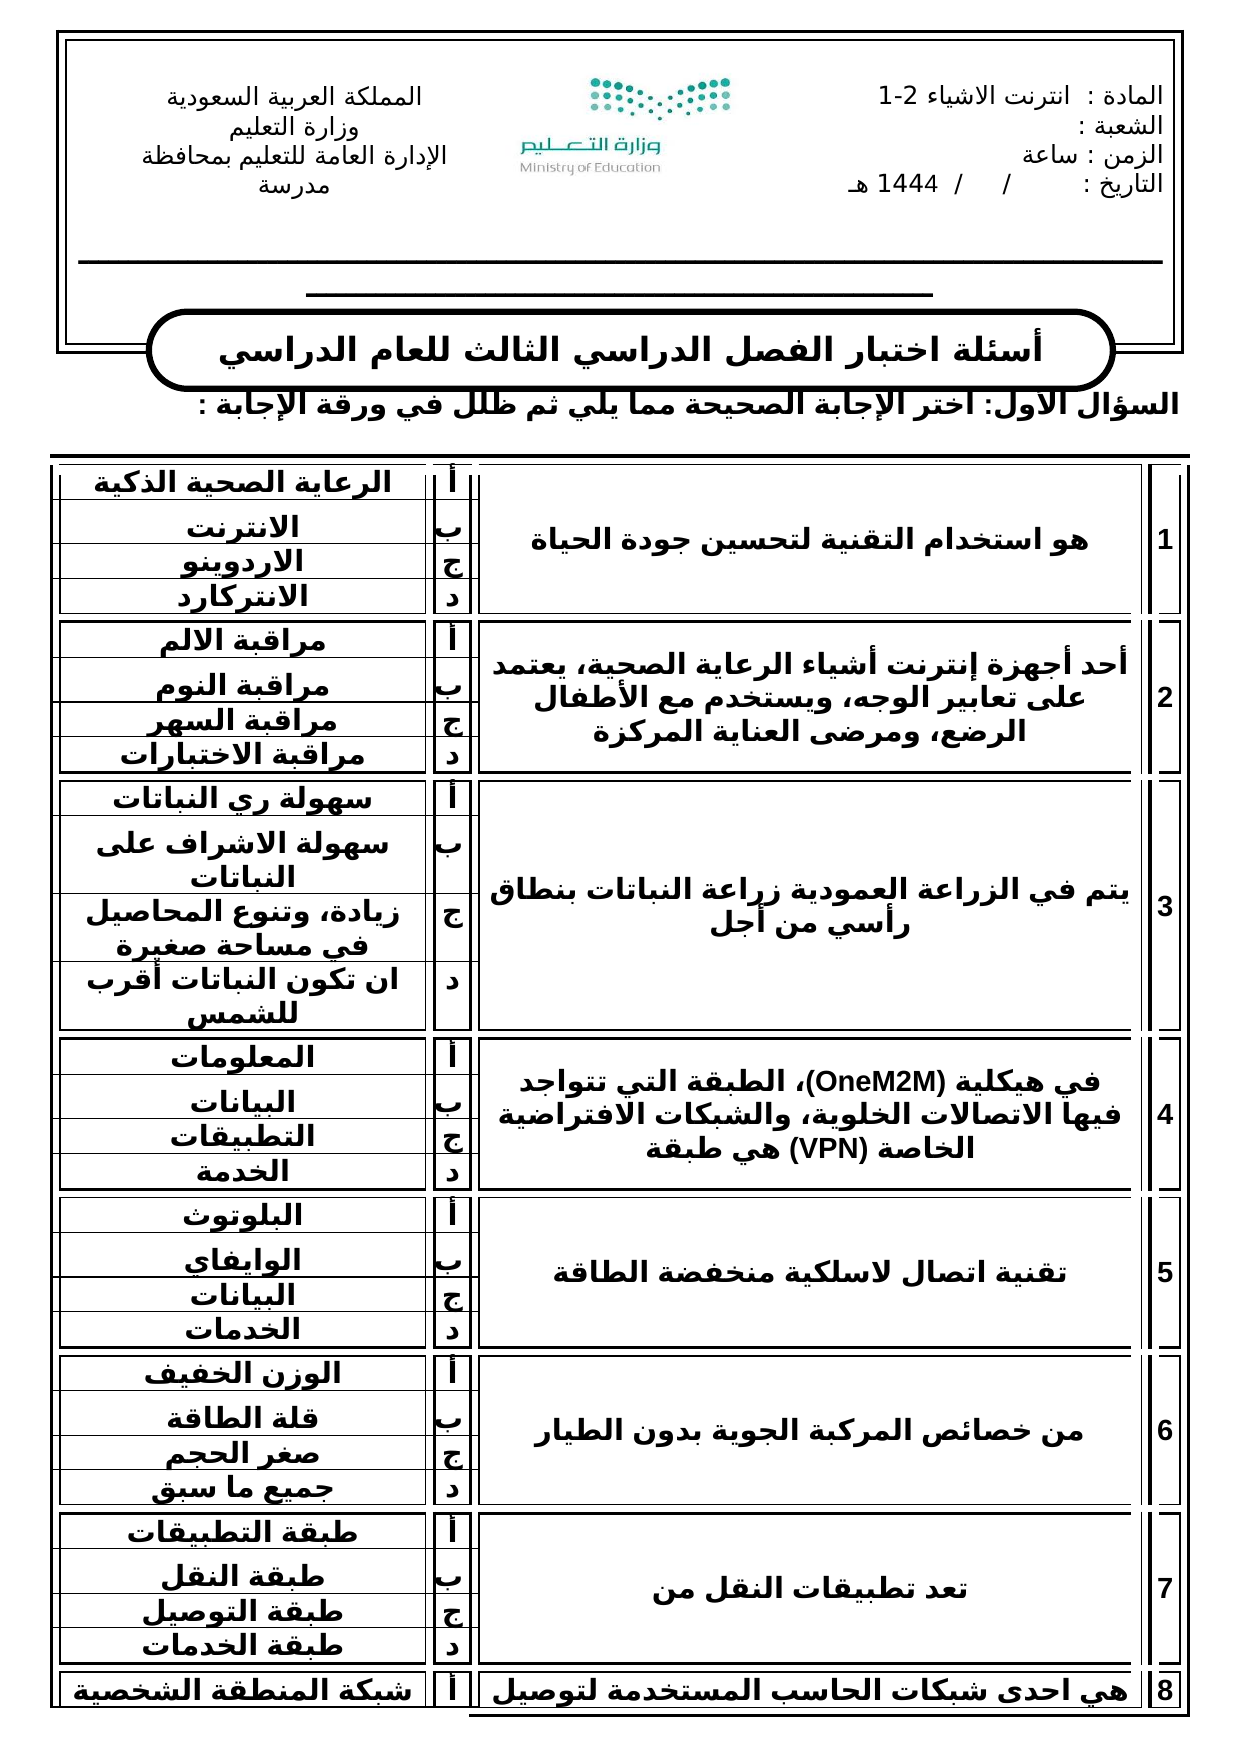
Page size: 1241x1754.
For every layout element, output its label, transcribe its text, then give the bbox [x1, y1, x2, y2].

table_cell صغر الحجم [61, 1436, 425, 1469]
table_cell زيادة، وتنوع المحاصيل في مساحة صغيرة [61, 894, 425, 961]
table_header الرعاية الصحية الذكية [55, 458, 430, 499]
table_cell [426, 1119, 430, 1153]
table_cell الخدمة [61, 1154, 425, 1187]
table_cell أ [430, 1188, 474, 1232]
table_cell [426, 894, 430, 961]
table_cell شبكة المنطقة الشخصية [55, 1662, 430, 1706]
table_cell ب [436, 500, 469, 543]
table_cell د [436, 1628, 469, 1662]
table_cell الوزن الخفيف [55, 1346, 430, 1390]
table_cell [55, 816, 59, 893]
table_cell ج [436, 703, 469, 736]
table_cell ج [436, 1278, 469, 1311]
table_cell د [436, 737, 469, 771]
table_cell تقنية اتصال لاسلكية منخفضة الطاقة [475, 1188, 1146, 1346]
table_cell د [436, 579, 469, 612]
table_cell 7 [1146, 1504, 1185, 1662]
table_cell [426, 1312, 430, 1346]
table_cell سهولة الاشراف على النباتات [61, 816, 425, 893]
table_cell 8 [1146, 1662, 1185, 1706]
table_cell سهولة ري النباتات [55, 771, 430, 815]
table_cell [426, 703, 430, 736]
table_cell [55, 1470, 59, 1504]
table_cell أ [430, 771, 474, 815]
table_cell مراقبة النوم [61, 658, 425, 701]
table_cell ان تكون النباتات أقرب للشمس [61, 962, 425, 1029]
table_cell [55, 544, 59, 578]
table_cell المعلومات [55, 1029, 430, 1074]
picture [505, 53, 748, 188]
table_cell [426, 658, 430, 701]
table_cell 6 [1146, 1346, 1185, 1504]
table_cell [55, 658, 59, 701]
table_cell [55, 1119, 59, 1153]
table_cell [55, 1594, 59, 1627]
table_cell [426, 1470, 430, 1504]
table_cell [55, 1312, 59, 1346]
table_cell جميع ما سبق [61, 1470, 425, 1504]
table_cell ب [436, 1549, 469, 1593]
table_cell الاردوينو [61, 544, 425, 578]
table_cell الوايفاي [61, 1233, 425, 1276]
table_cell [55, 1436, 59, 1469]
table_cell ب [436, 1391, 469, 1434]
table_cell الانترنت [61, 500, 425, 543]
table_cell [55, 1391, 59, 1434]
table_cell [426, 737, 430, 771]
table_cell طبقة الخدمات [61, 1628, 425, 1662]
table_cell أ [430, 613, 474, 657]
table_cell الانتركارد [61, 579, 425, 612]
table_cell طبقة التطبيقات [55, 1504, 430, 1548]
table_cell ج [436, 894, 469, 961]
table_cell ب [436, 1233, 469, 1276]
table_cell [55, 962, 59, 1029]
text السؤال الأول: اختر الإجابة الصحيحة مما يلي ثم ظلل في ورقة الإجابة : [59, 387, 1181, 421]
table_cell مراقبة الالم [55, 613, 430, 657]
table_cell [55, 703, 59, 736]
table_cell 4 [1146, 1029, 1185, 1187]
table_cell ب [436, 1075, 469, 1118]
table_cell ج [436, 1436, 469, 1469]
table_cell البلوتوث [55, 1188, 430, 1232]
table_cell ج [436, 544, 469, 578]
table_cell مراقبة السهر [61, 703, 425, 736]
table_cell طبقة التوصيل [61, 1594, 425, 1627]
table_cell مراقبة الاختبارات [61, 737, 425, 771]
table_cell طبقة النقل [61, 1549, 425, 1593]
table_cell يتم في الزراعة العمودية زراعة النباتات بنطاق رأسي من أجل [475, 771, 1146, 1029]
table_cell البيانات [61, 1278, 425, 1311]
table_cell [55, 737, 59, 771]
table_cell التطبيقات [61, 1119, 425, 1153]
table_cell 3 [1146, 771, 1185, 1029]
table_header أ [430, 458, 474, 499]
table_cell د [436, 1154, 469, 1187]
table_header 1 [1146, 458, 1185, 612]
table_cell من خصائص المركبة الجوية بدون الطيار [475, 1346, 1146, 1504]
table_cell ب [436, 816, 469, 893]
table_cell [475, 1662, 1146, 1706]
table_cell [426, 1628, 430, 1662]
table_header ــــــــــــــــــــــــــــــــــــــــــــــــــــــــــــــــــــــــــــــــــــــــــــــــــــــــــــــــــــــــــــــــــــــــــــــــــــــــــــــــــــــــــــ [61, 33, 1179, 343]
table_cell أ [430, 1662, 474, 1706]
table_cell قلة الطاقة [61, 1391, 425, 1434]
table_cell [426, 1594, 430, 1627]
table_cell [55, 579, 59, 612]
table_cell البيانات [61, 1075, 425, 1118]
table_cell د [436, 1312, 469, 1346]
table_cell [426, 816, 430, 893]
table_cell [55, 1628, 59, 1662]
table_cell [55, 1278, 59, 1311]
table_cell أ [430, 1346, 474, 1390]
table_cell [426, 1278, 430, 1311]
table_cell أحد أجهزة إنترنت أشياء الرعاية الصحية، يعتمد على تعابير الوجه، ويستخدم مع الأطفال الرضع، ومرضى العناية المركزة [475, 613, 1146, 771]
table_cell ج [436, 1119, 469, 1153]
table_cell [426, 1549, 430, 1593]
table_cell أ [430, 1029, 474, 1074]
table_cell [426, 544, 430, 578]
table_cell 2 [1146, 613, 1185, 771]
table_cell ج [436, 1594, 469, 1627]
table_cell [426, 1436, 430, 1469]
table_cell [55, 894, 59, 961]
table_cell أ [430, 1504, 474, 1548]
table_cell في هيكلية (OneM2M)، الطبقة التي تتواجد فيها الاتصالات الخلوية، والشبكات الافتراضية الخاصة (VPN) هي طبقة [475, 1029, 1146, 1187]
table_cell تعد تطبيقات النقل من [475, 1504, 1146, 1662]
table_cell الخدمات [61, 1312, 425, 1346]
table_cell ب [436, 658, 469, 701]
table_header هو استخدام التقنية لتحسين جودة الحياة [475, 458, 1146, 612]
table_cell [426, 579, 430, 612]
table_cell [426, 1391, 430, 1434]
table_cell د [436, 962, 469, 1029]
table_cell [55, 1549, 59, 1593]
table_cell د [436, 1470, 469, 1504]
table_cell 5 [1146, 1188, 1185, 1346]
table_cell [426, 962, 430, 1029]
